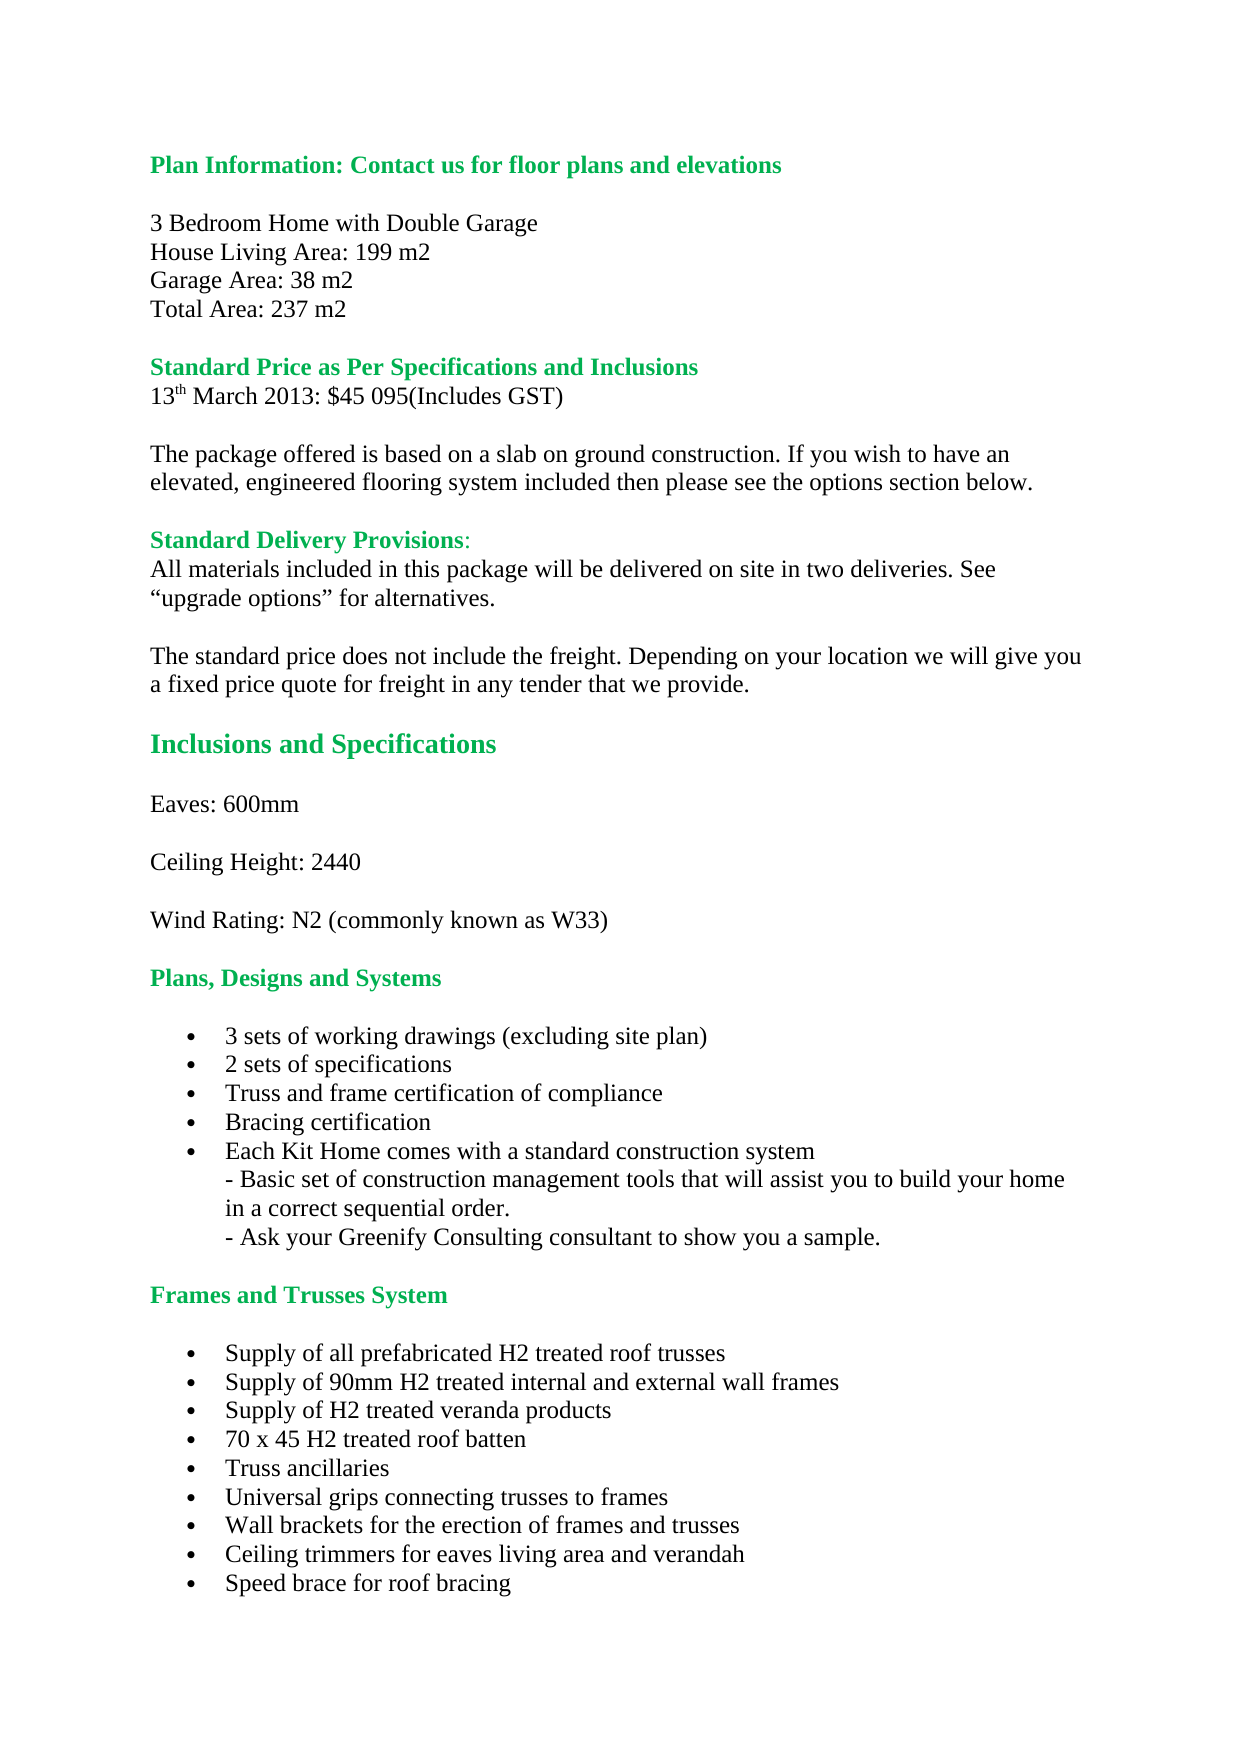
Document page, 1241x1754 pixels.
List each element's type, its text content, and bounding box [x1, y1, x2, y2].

list Bracing certification [187, 1107, 1090, 1136]
text Plan Information: Contact us for floor plans and elevations [150, 150, 1090, 179]
list Supply of all prefabricated H2 treated roof trusses [187, 1338, 1090, 1367]
list 70 x 45 H2 treated roof batten [187, 1424, 1090, 1453]
text Frames and Trusses System [150, 1280, 1090, 1309]
text Eaves: 600mm [150, 789, 1090, 818]
text Wind Rating: N2 (commonly known as W33) [150, 905, 1090, 934]
list Truss ancillaries [187, 1453, 1090, 1482]
list Each Kit Home comes with a standard construction system - Basic set of construction management tools that will assist you to build your home in a correct sequential order. - Ask your Greenify Consulting consultant to show you a sample. [187, 1136, 1090, 1251]
list Ceiling trimmers for eaves living area and verandah [187, 1539, 1090, 1568]
list Supply of H2 treated veranda products [187, 1395, 1090, 1424]
list Supply of 90mm H2 treated internal and external wall frames [187, 1367, 1090, 1395]
list Speed brace for roof bracing [187, 1568, 1090, 1597]
text 3 Bedroom Home with Double Garage House Living Area: 199 m2 Garage Area: 38 m2 Total Area: 237 m2 [150, 208, 1090, 323]
text The package offered is based on a slab on ground construction. If you wish to have an elevated, engineered flooring system included then please see the options section below. [150, 439, 1090, 496]
list Truss and frame certification of compliance [187, 1078, 1090, 1107]
text Plans, Designs and Systems [150, 963, 1090, 992]
text Inclusions and Specifications [150, 727, 1090, 760]
list 3 sets of working drawings (excluding site plan) [187, 1021, 1090, 1049]
list Wall brackets for the erection of frames and trusses [187, 1510, 1090, 1539]
text Standard Price as Per Specifications and Inclusions 13th March 2013: $45 095(Includes GST) [150, 352, 1090, 409]
list Universal grips connecting trusses to frames [187, 1482, 1090, 1510]
text Standard Delivery Provisions: All materials included in this package will be delivered on site in two deliveries. See “upgrade options” for alternatives. [150, 525, 1090, 612]
text The standard price does not include the freight. Depending on your location we will give you a fixed price quote for freight in any tender that we provide. [150, 641, 1090, 698]
list 2 sets of specifications [187, 1049, 1090, 1078]
text Ceiling Height: 2440 [150, 847, 1090, 876]
